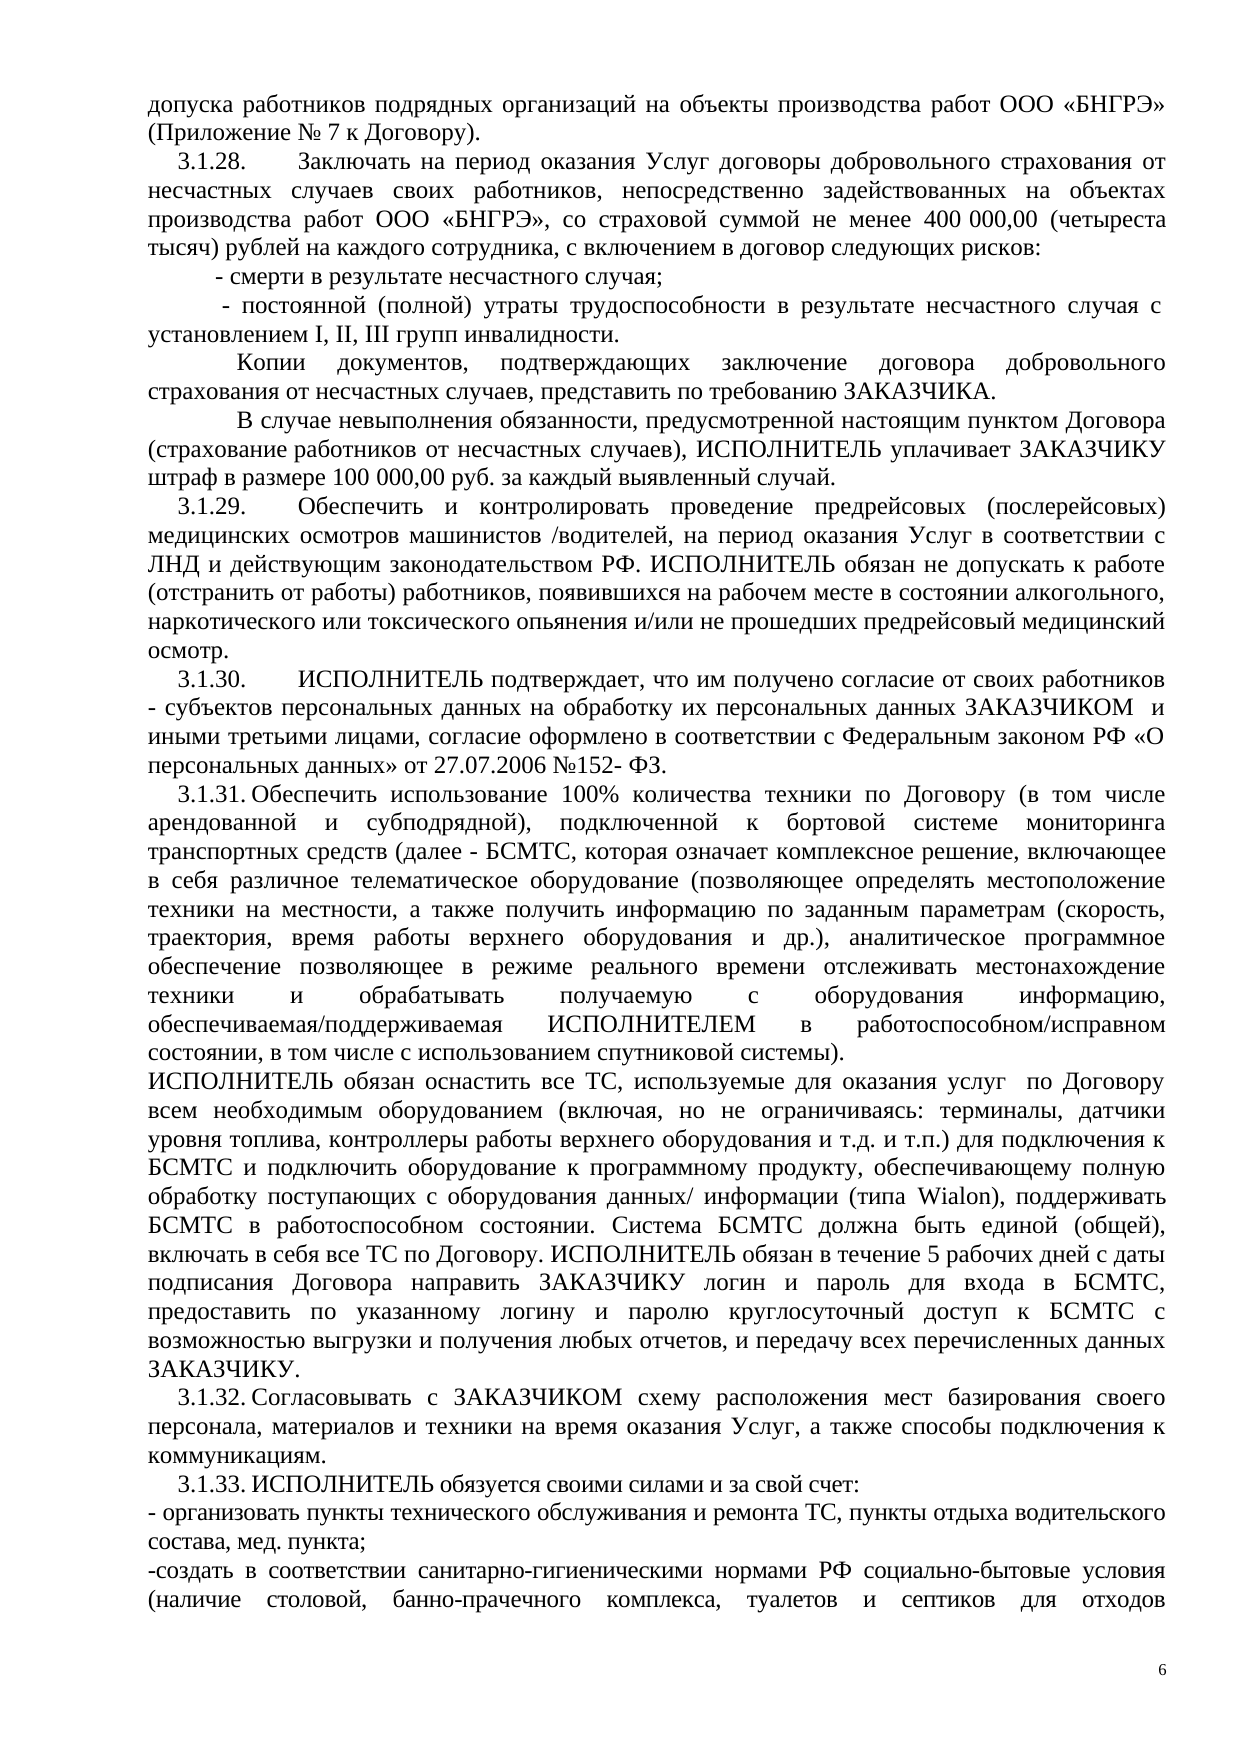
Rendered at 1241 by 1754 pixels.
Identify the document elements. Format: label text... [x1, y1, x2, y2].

list Заключать на период оказания Услуг договоры добровольного страхования от несчастных случаев своих работников, непосредственно задействованных на объектах производства работ ООО «БНГРЭ», со страховой суммой не менее 400 000,00 (четыреста тысяч) рублей на каждого сотрудника, с включением в договор следующих рисков: [148, 146, 1166, 261]
list Согласовывать с ЗАКАЗЧИКОМ схему расположения мест базирования своего персонала, материалов и техники на время оказания Услуг, а также способы подключения к коммуникациям. [148, 1382, 1166, 1469]
list Обеспечить использование 100% количества техники по Договору (в том числе арендованной и субподрядной), подключенной к бортовой системе мониторинга транспортных средств (далее - БСМТС, которая означает комплексное решение, включающее в себя различное телематическое оборудование (позволяющее определять местоположение техники на местности, а также получить информацию по заданным параметрам (скорость, траектория, время работы верхнего оборудования и др.), аналитическое программное обеспечение позволяющее в режиме реального времени отслеживать местонахождение техники и обрабатывать получаемую с оборудования информацию, обеспечиваемая/поддерживаемая ИСПОЛНИТЕЛЕМ в работоспособном/исправном состоянии, в том числе с использованием спутниковой системы). [148, 779, 1166, 1066]
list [148, 1555, 1166, 1612]
list ИСПОЛНИТЕЛЬ обязуется своими силами и за свой счет: [148, 1469, 1166, 1497]
list Обеспечить и контролировать проведение предрейсовых (послерейсовых) медицинских осмотров машинистов /водителей, на период оказания Услуг в соответствии с ЛНД и действующим законодательством РФ. ИСПОЛНИТЕЛЬ обязан не допускать к работе (отстранить от работы) работников, появившихся на рабочем месте в состоянии алкогольного, наркотического или токсического опьянения и/или не прошедших предрейсовый медицинский осмотр. [148, 491, 1166, 664]
list Копии документов, подтверждающих заключение договора добровольного страхования от несчастных случаев, представить по требованию ЗАКАЗЧИКА. [148, 347, 1166, 405]
list - смерти в результате несчастного случая; [215, 261, 1163, 290]
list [148, 89, 1166, 146]
list - постоянной (полной) утраты трудоспособности в результате несчастного случая с установлением I, II, III групп инвалидности. [148, 290, 1163, 347]
list В случае невыполнения обязанности, предусмотренной настоящим пунктом Договора (страхование работников от несчастных случаев), ИСПОЛНИТЕЛЬ уплачивает ЗАКАЗЧИКУ штраф в размере 100 000,00 руб. за каждый выявленный случай. [148, 405, 1166, 491]
list - организовать пункты технического обслуживания и ремонта ТС, пункты отдыха водительского состава, мед. пункта; [148, 1497, 1166, 1555]
list ИСПОЛНИТЕЛЬ подтверждает, что им получено согласие от своих работников - субъектов персональных данных на обработку их персональных данных ЗАКАЗЧИКОМ и иными третьими лицами, согласие оформлено в соответствии с Федеральным законом РФ «О персональных данных» от 27.07.2006 №152- ФЗ. [148, 664, 1166, 779]
text ИСПОЛНИТЕЛЬ обязан оснастить все ТС, используемые для оказания услуг по Договору всем необходимым оборудованием (включая, но не ограничиваясь: терминалы, датчики уровня топлива, контроллеры работы верхнего оборудования и т.д. и т.п.) для подключения к БСМТС и подключить оборудование к программному продукту, обеспечивающему полную обработку поступающих с оборудования данных/ информации (типа Wialon), поддерживать БСМТС в работоспособном состоянии. Система БСМТС должна быть единой (общей), включать в себя все ТС по Договору. ИСПОЛНИТЕЛЬ обязан в течение 5 рабочих дней с даты подписания Договора направить ЗАКАЗЧИКУ логин и пароль для входа в БСМТС, предоставить по указанному логину и паролю круглосуточный доступ к БСМТС с возможностью выгрузки и получения любых отчетов, и передачу всех перечисленных данных ЗАКАЗЧИКУ. [148, 1066, 1166, 1382]
